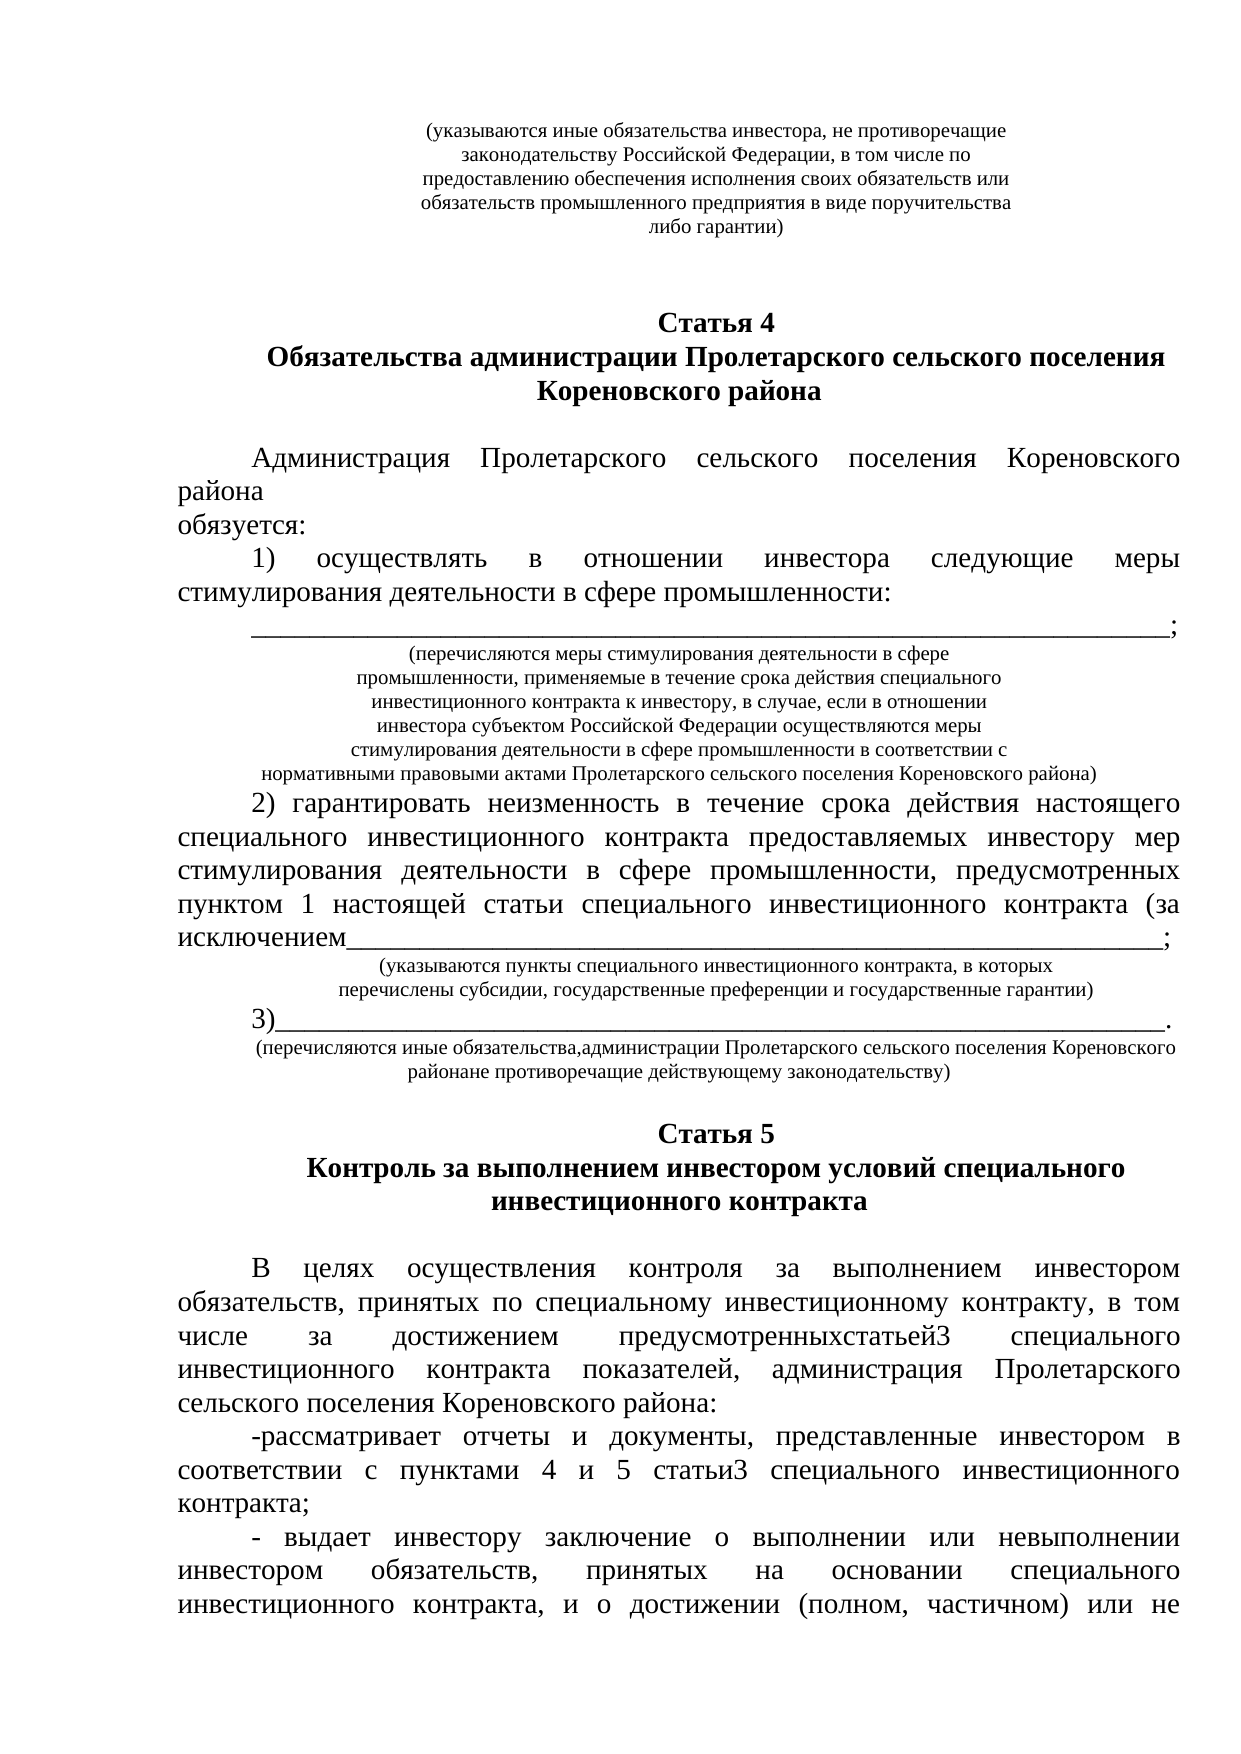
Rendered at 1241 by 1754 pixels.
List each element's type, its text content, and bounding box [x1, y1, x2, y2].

text Контроль за выполнением инвестором условий специального инвестиционного контракта [177, 1150, 1181, 1217]
text инвестора субъектом Российской Федерации осуществляются меры [177, 713, 1181, 737]
text законодательству Российской Федерации, в том числе по [177, 142, 1181, 166]
text Статья 5 [177, 1116, 1181, 1150]
text 2) гарантировать неизменность в течение срока действия настоящего специального инвестиционного контракта предоставляемых инвестору мер стимулирования деятельности в сфере промышленности, предусмотренных пунктом 1 настоящей статьи специального инвестиционного контракта (за исключением________________________________________________________; [177, 785, 1181, 953]
text (перечисляются иные обязательства,администрации Пролетарского сельского поселения Кореновского районане противоречащие действующему законодательству) [177, 1035, 1181, 1083]
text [177, 1519, 1181, 1619]
text стимулирования деятельности в сфере промышленности в соответствии с [177, 737, 1181, 761]
text обязательств промышленного предприятия в виде поручительства [177, 190, 1181, 214]
text (указываются пункты специального инвестиционного контракта, в которых [177, 953, 1181, 977]
text (перечисляются меры стимулирования деятельности в сфере [177, 641, 1181, 665]
text промышленности, применяемые в течение срока действия специального [177, 665, 1181, 689]
text -рассматривает отчеты и документы, представленные инвестором в соответствии с пунктами 4 и 5 статьи3 специального инвестиционного контракта; [177, 1418, 1181, 1519]
text предоставлению обеспечения исполнения своих обязательств или [177, 166, 1181, 190]
text инвестиционного контракта к инвестору, в случае, если в отношении [177, 689, 1181, 713]
text либо гарантии) [177, 214, 1181, 238]
text _______________________________________________________________; [177, 607, 1181, 641]
text 3)_____________________________________________________________. [177, 1001, 1181, 1035]
text Администрация Пролетарского сельского поселения Кореновского района [177, 440, 1181, 507]
text Обязательства администрации Пролетарского сельского поселения Кореновского района [177, 339, 1181, 406]
text Статья 4 [177, 306, 1181, 339]
text нормативными правовыми актами Пролетарского сельского поселения Кореновского района) [177, 761, 1181, 785]
text обязуется: [177, 507, 1181, 540]
text В целях осуществления контроля за выполнением инвестором обязательств, принятых по специальному инвестиционному контракту, в том числе за достижением предусмотренныхстатьей3 специального инвестиционного контракта показателей, администрация Пролетарского сельского поселения Кореновского района: [177, 1251, 1181, 1418]
text (указываются иные обязательства инвестора, не противоречащие [177, 118, 1181, 142]
text 1) осуществлять в отношении инвестора следующие меры стимулирования деятельности в сфере промышленности: [177, 540, 1181, 607]
text перечислены субсидии, государственные преференции и государственные гарантии) [177, 977, 1181, 1001]
